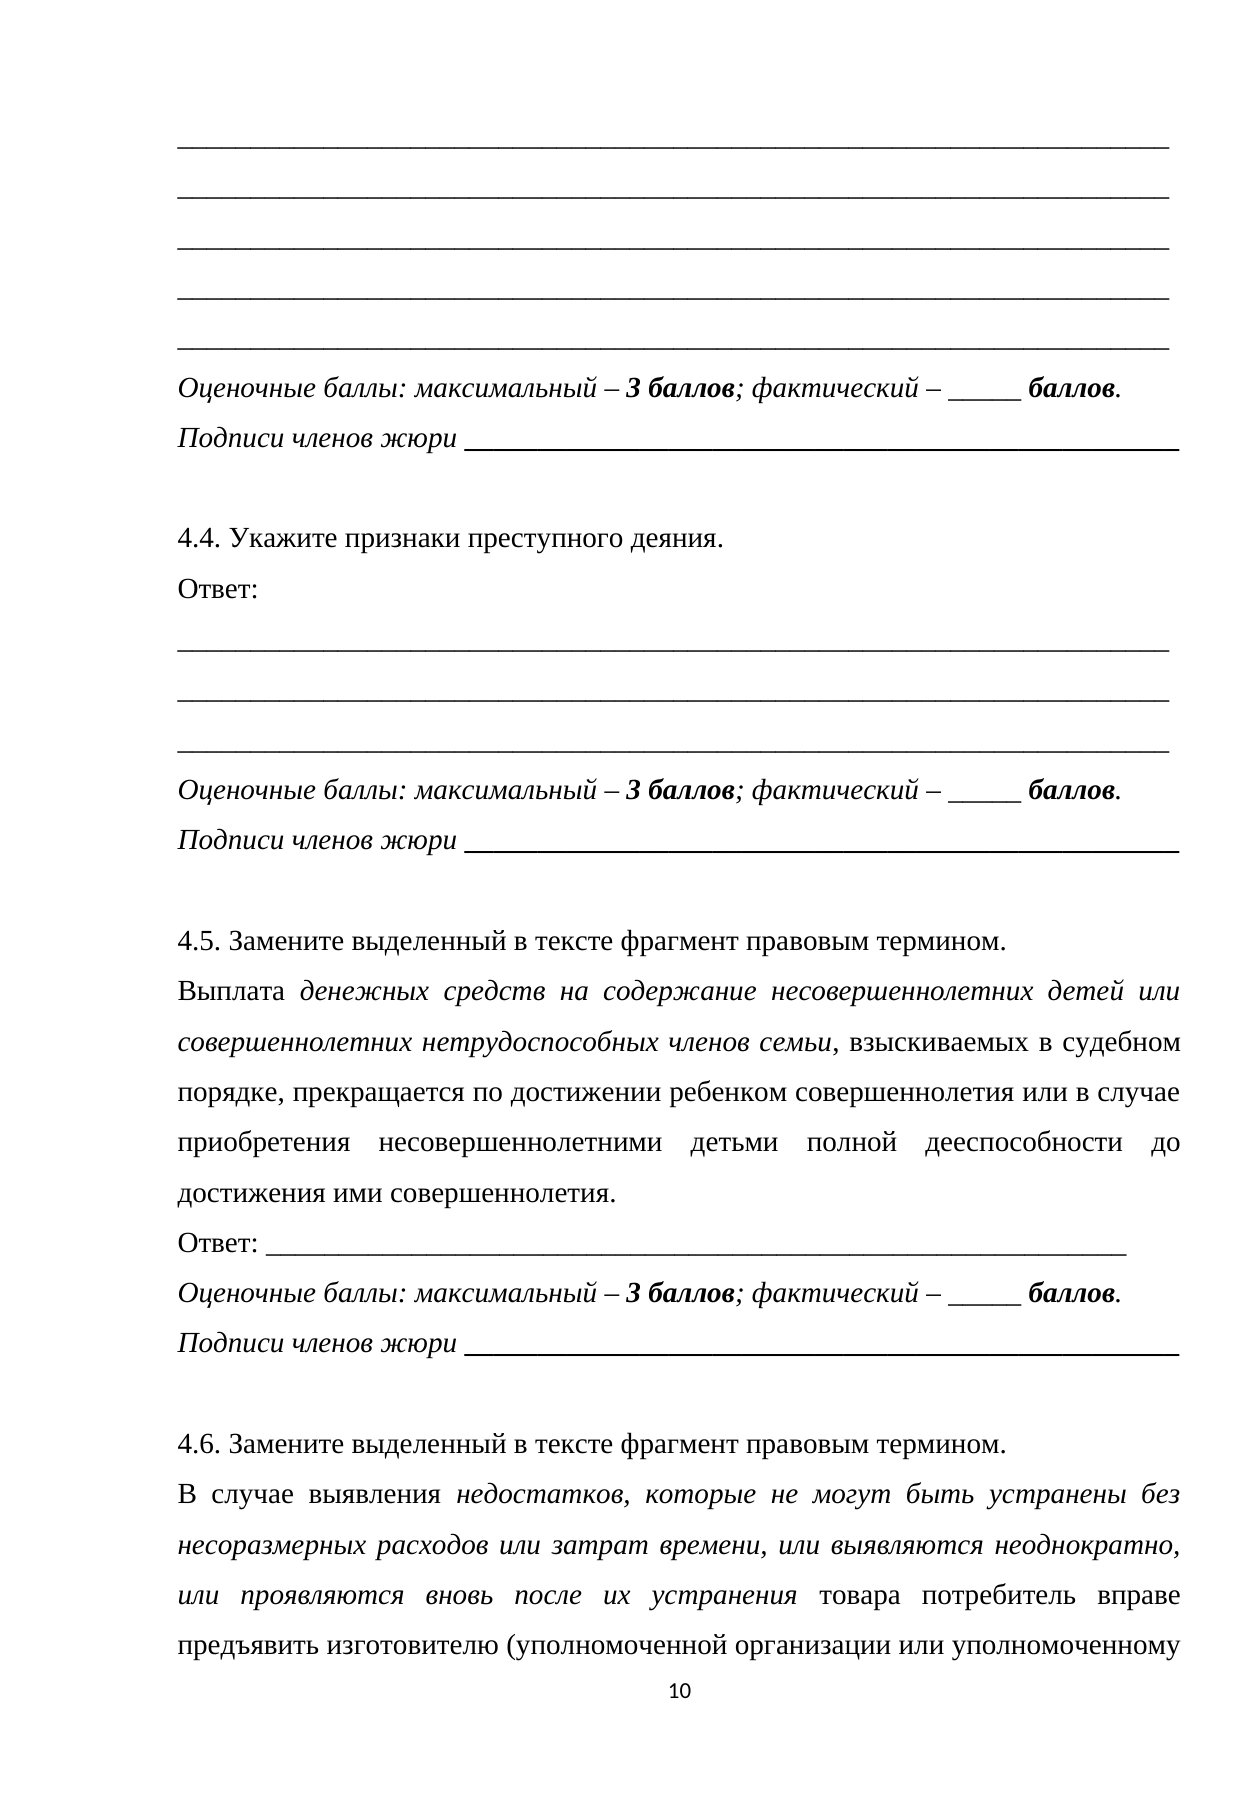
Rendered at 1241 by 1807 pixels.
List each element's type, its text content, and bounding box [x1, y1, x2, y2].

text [177, 1477, 1181, 1661]
text 4.5. Замените выделенный в тексте фрагмент правовым термином. [177, 923, 1181, 957]
text Подписи членов жюри _________________________________________________ [177, 420, 1181, 453]
text Ответ: ____________________________________________________________________________________________________________________________________________________________________________________________________________ [177, 571, 1181, 755]
text Подписи членов жюри _________________________________________________ [177, 822, 1181, 856]
text Ответ: ___________________________________________________________ [177, 1225, 1181, 1258]
text Оценочные баллы: максимальный – 3 баллов; фактический – _____ баллов. [177, 772, 1181, 806]
text 4.6. Замените выделенный в тексте фрагмент правовым термином. [177, 1426, 1181, 1460]
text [177, 118, 1181, 353]
text 4.4. Укажите признаки преступного деяния. [177, 521, 1181, 554]
text Подписи членов жюри _________________________________________________ [177, 1326, 1181, 1359]
text Оценочные баллы: максимальный – 3 баллов; фактический – _____ баллов. [177, 370, 1181, 403]
text Оценочные баллы: максимальный – 3 баллов; фактический – _____ баллов. [177, 1275, 1181, 1309]
text Выплата денежных средств на содержание несовершеннолетних детей или совершеннолетних нетрудоспособных членов семьи, взыскиваемых в судебном порядке, прекращается по достижении ребенком совершеннолетия или в случае приобретения несовершеннолетними детьми полной дееспособности до достижения ими совершеннолетия. [177, 973, 1181, 1208]
